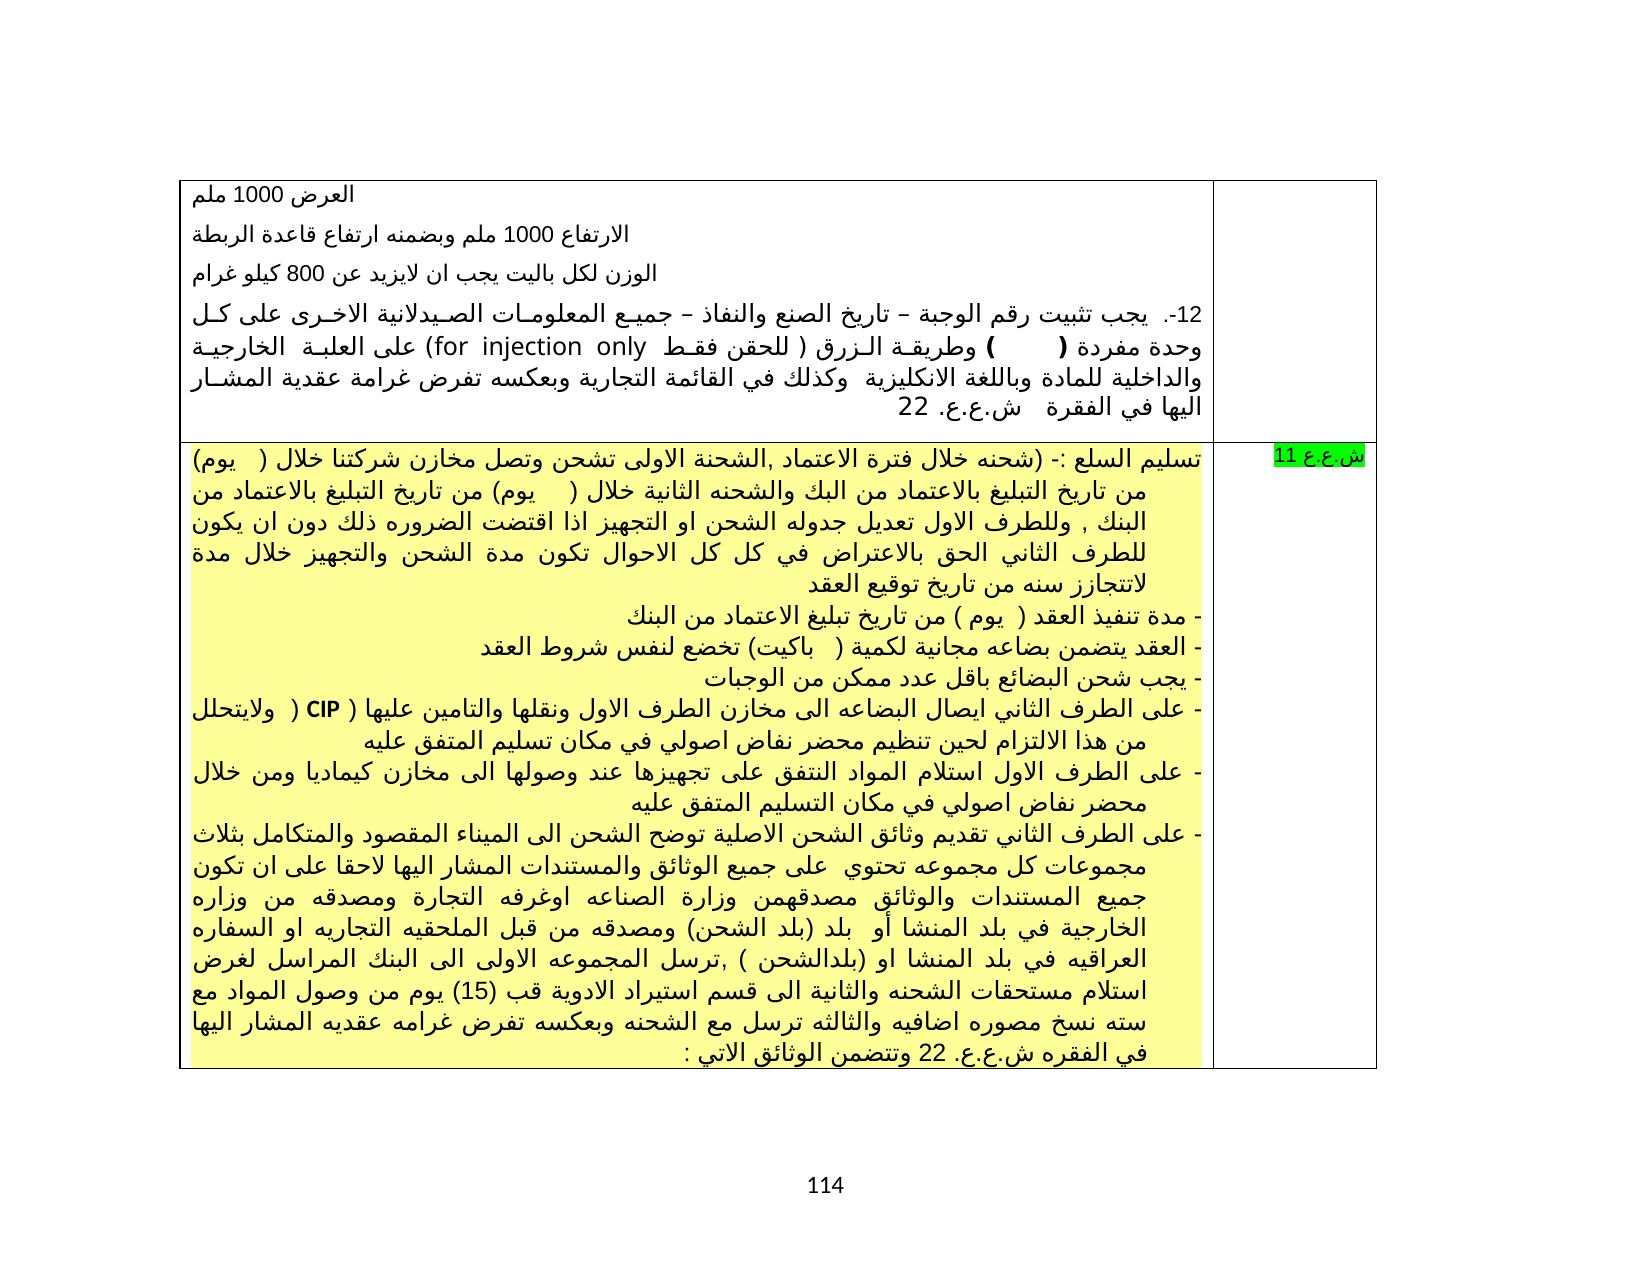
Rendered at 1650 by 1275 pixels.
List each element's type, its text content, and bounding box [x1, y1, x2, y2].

table_cell ش.ع.ع 11 [1214, 443, 1376, 1068]
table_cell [1214, 181, 1376, 442]
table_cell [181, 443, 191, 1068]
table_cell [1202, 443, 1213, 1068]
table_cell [181, 181, 1213, 442]
